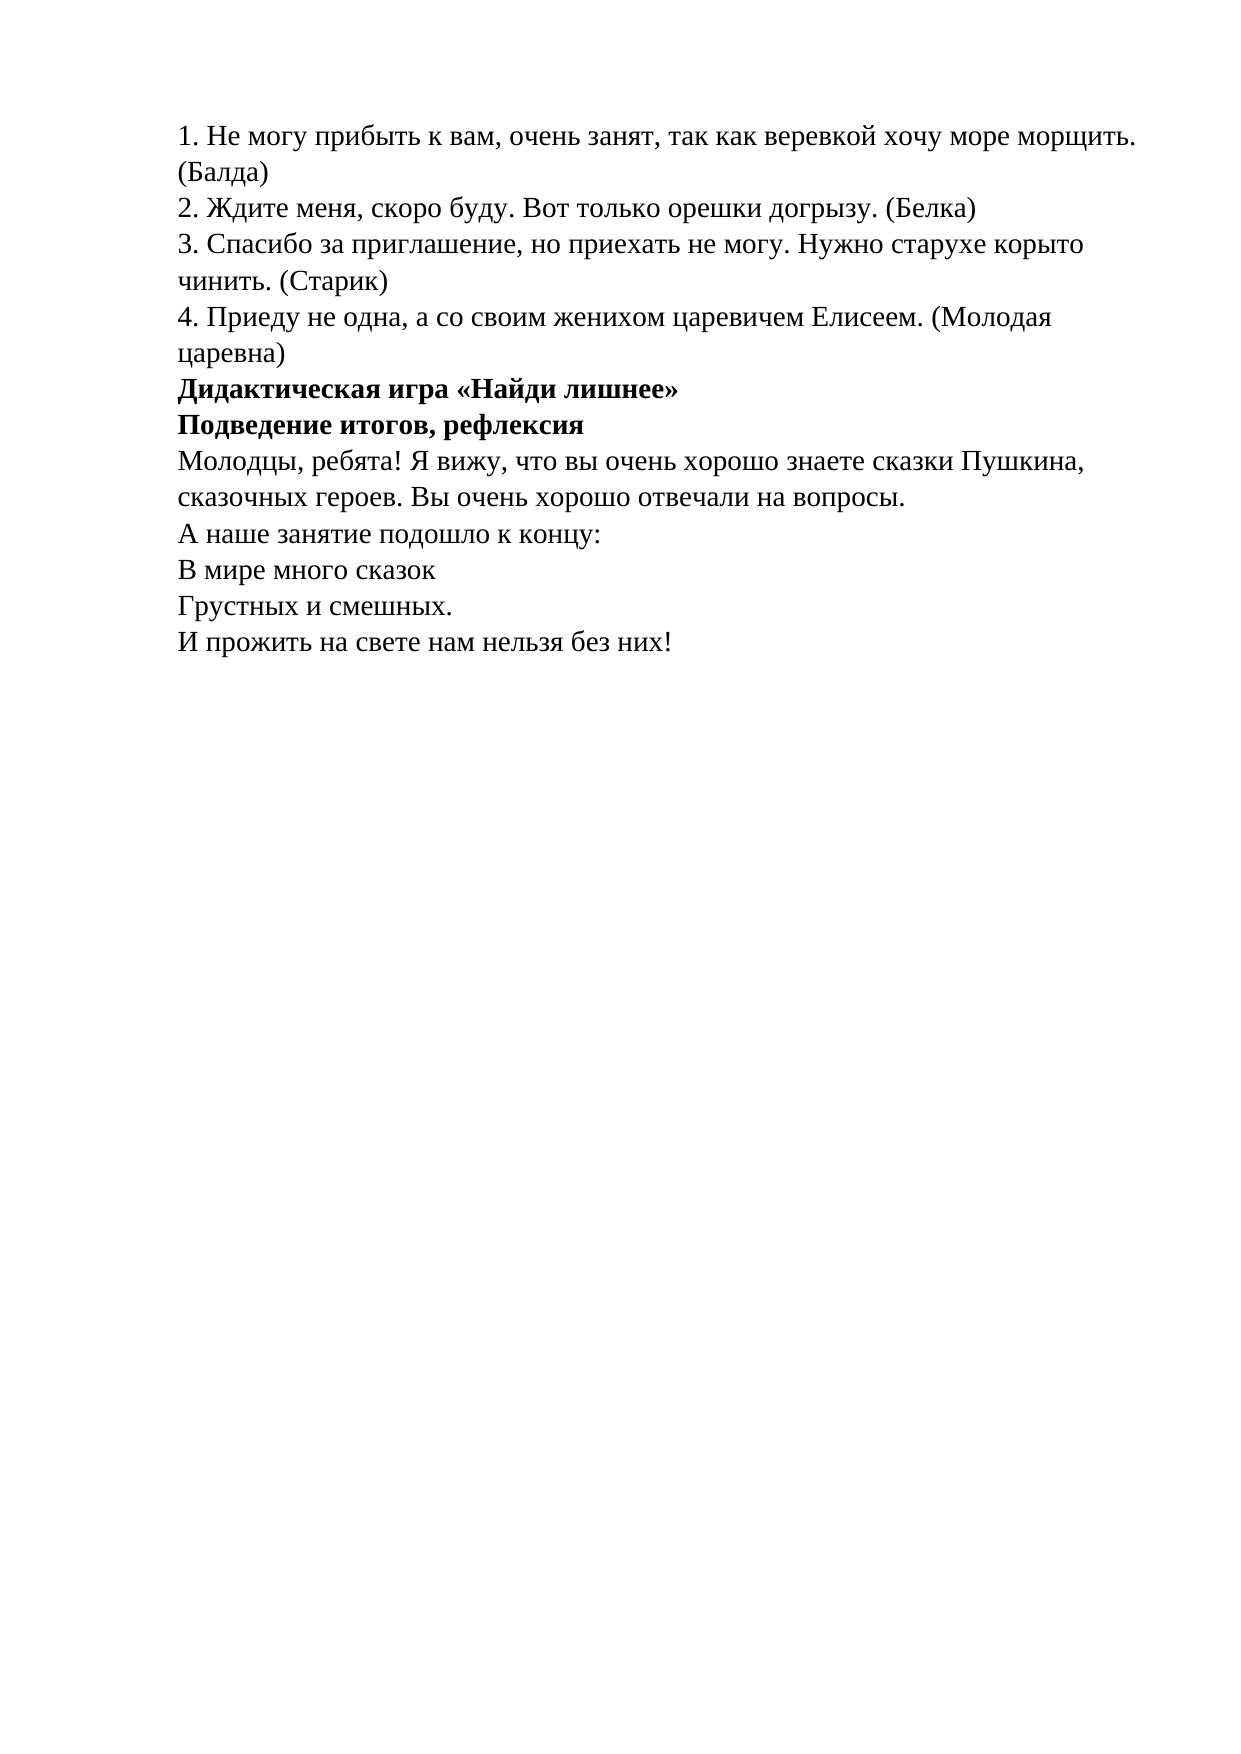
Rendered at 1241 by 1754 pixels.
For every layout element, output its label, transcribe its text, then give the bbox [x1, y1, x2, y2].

text 2. Ждите меня, скоро буду. Вот только орешки догрызу. (Белка) [177, 190, 1152, 224]
text А наше занятие подошло к концу: [177, 516, 1152, 549]
text 4. Приеду не одна, а со своим женихом царевичем Елисеем. (Молодая царевна) [177, 299, 1152, 368]
text И прожить на свете нам нельзя без них! [177, 624, 1152, 658]
text 3. Спасибо за приглашение, но приехать не могу. Нужно старухе корыто чинить. (Старик) [177, 227, 1152, 296]
text Подведение итогов, рефлексия [177, 407, 1152, 441]
text Молодцы, ребята! Я вижу, что вы очень хорошо знаете сказки Пушкина, сказочных героев. Вы очень хорошо отвечали на вопросы. [177, 443, 1152, 513]
text 1. Не могу прибыть к вам, очень занят, так как веревкой хочу море морщить. (Балда) [177, 118, 1152, 188]
text В мире много сказок [177, 552, 1152, 585]
text Дидактическая игра «Найди лишнее» [177, 371, 1152, 405]
text Грустных и смешных. [177, 588, 1152, 622]
